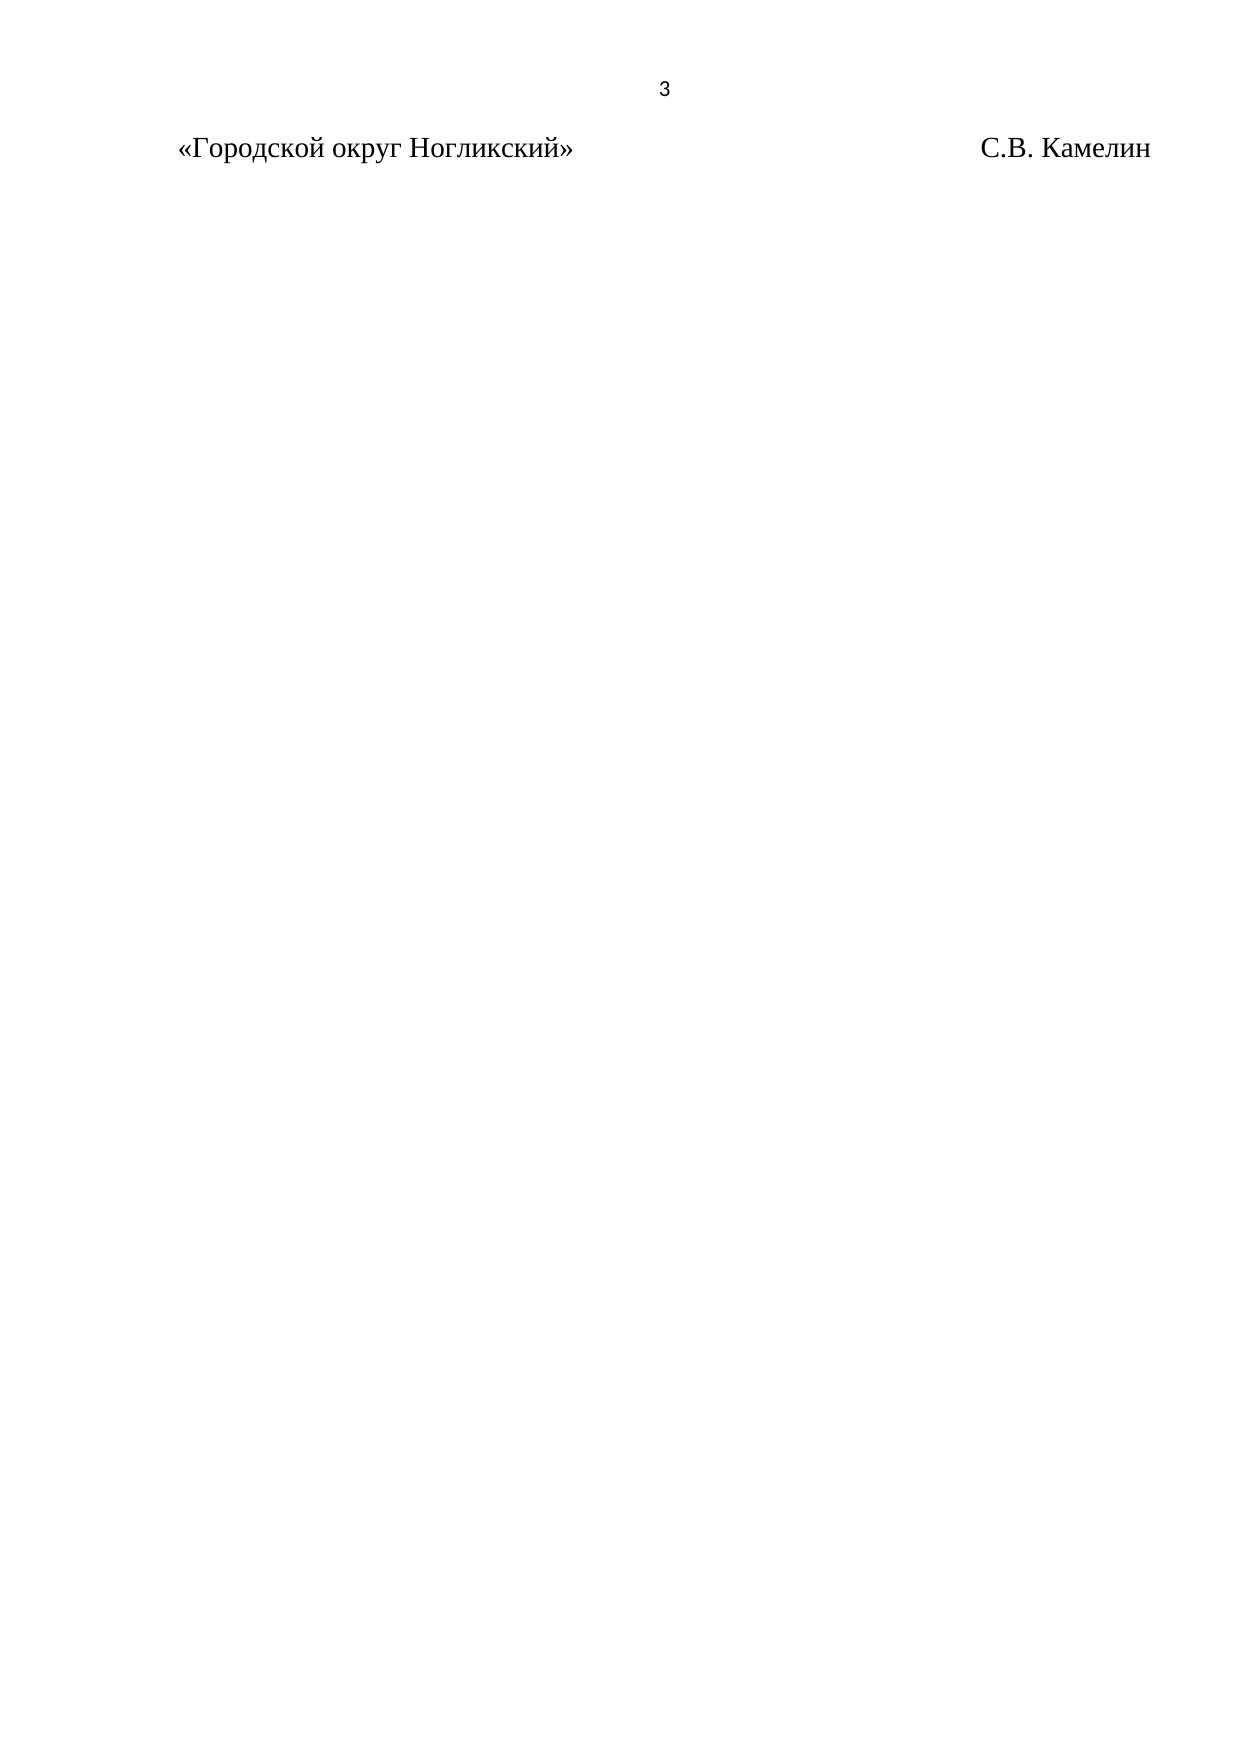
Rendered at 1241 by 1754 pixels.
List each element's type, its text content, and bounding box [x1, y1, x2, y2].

text «Городской округ Ногликский» С.В. Камелин [177, 130, 1152, 163]
